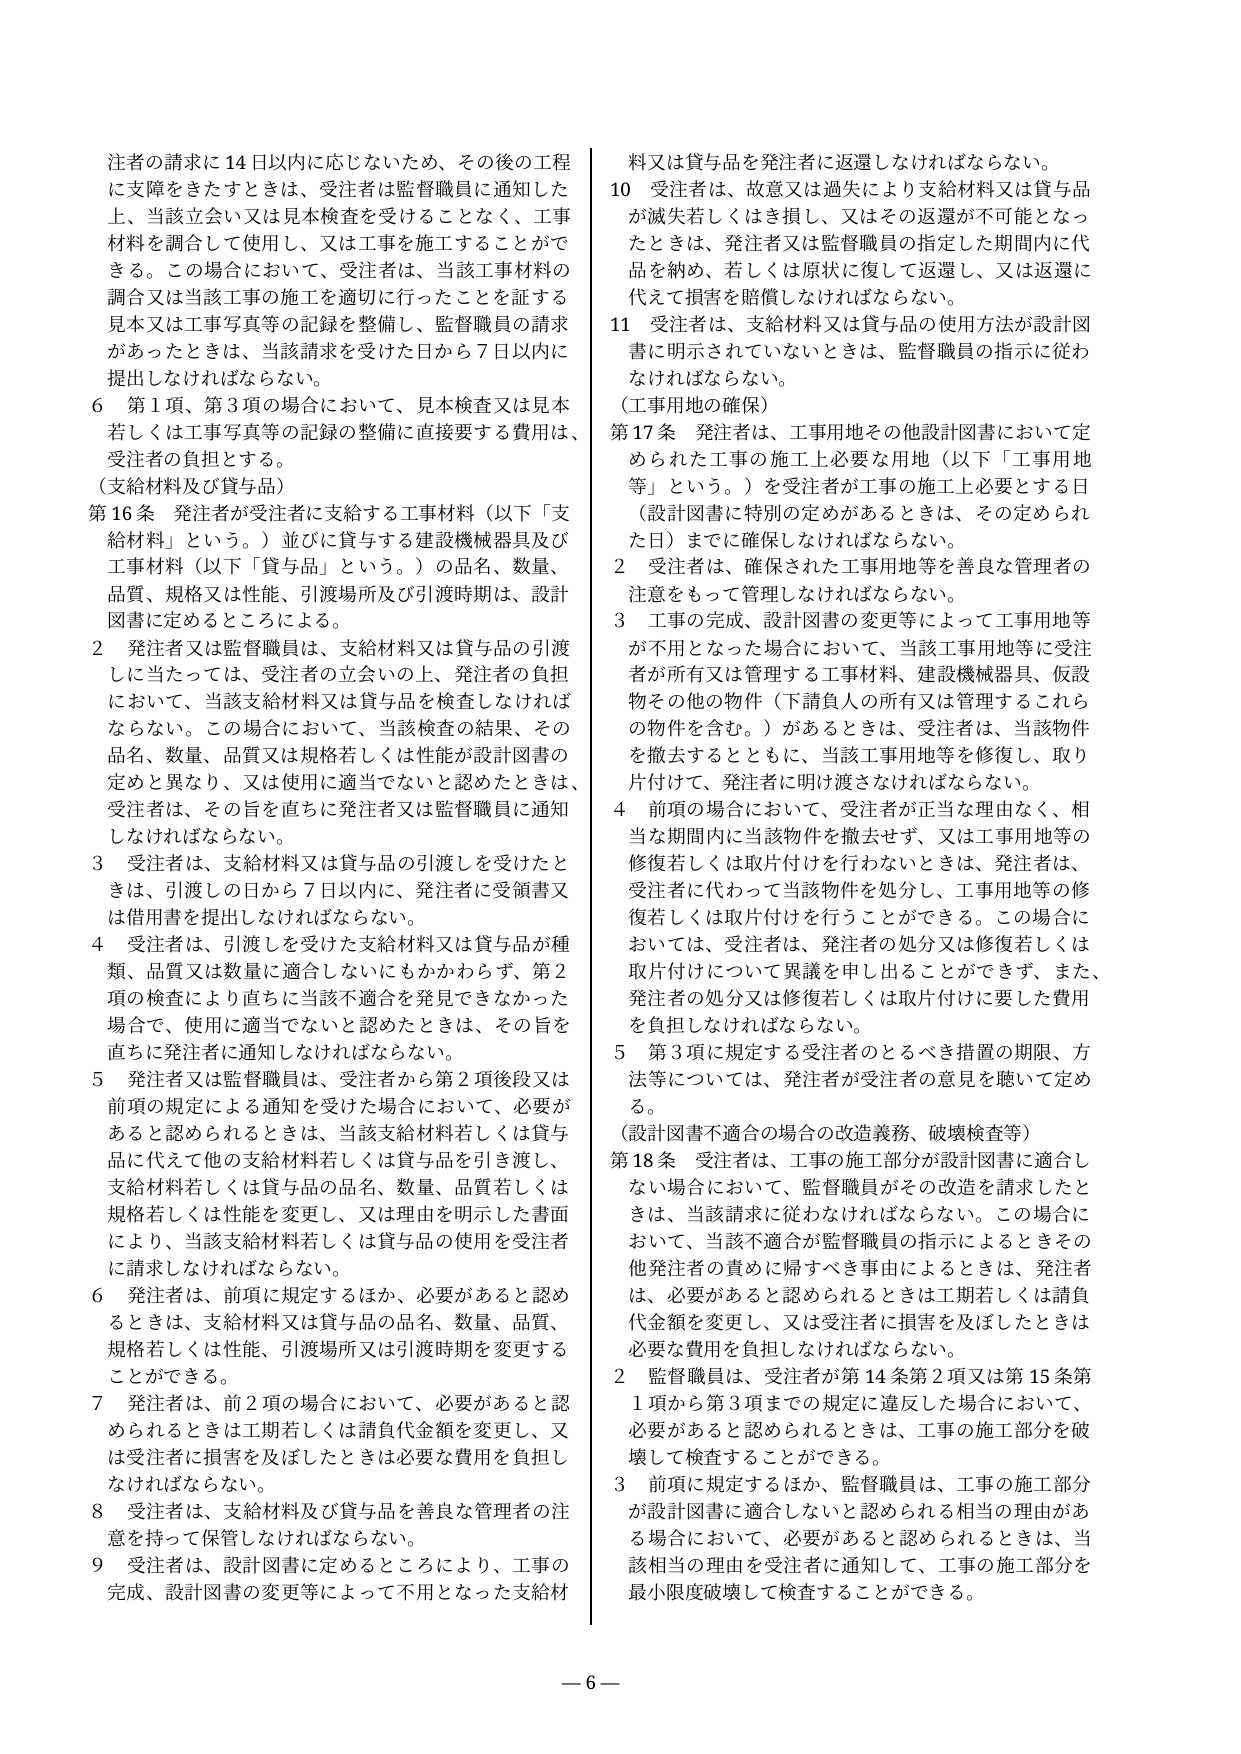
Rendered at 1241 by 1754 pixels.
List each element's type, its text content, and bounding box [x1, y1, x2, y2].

text 11 受注者は、支給材料又は貸与品の使用方法が設計図書に明示されていないときは、監督職員の指示に従わなければならない。 [610, 309, 1092, 391]
text ５ 第３項に規定する受注者のとるべき措置の期限、方法等については、発注者が受注者の意見を聴いて定める。 [610, 1038, 1092, 1119]
text ９ 受注者は、設計図書に定めるところにより、工事の完成、設計図書の変更等によって不用となった支給材料又は貸与品を発注者に返還しなければならない。 [89, 1551, 571, 1604]
text ２ 発注者又は監督職員は、支給材料又は貸与品の引渡しに当たっては、受注者の立会いの上、発注者の負担において、当該支給材料又は貸与品を検査しなければならない。この場合において、当該検査の結果、その品名、数量、品質又は規格若しくは性能が設計図書の定めと異なり、又は使用に適当でないと認めたときは、受注者は、その旨を直ちに発注者又は監督職員に通知しなければならない。 [89, 633, 571, 849]
text ６ 第１項、第３項の場合において、見本検査又は見本若しくは工事写真等の記録の整備に直接要する費用は、受注者の負担とする。 [89, 391, 571, 471]
text ４ 前項の場合において、受注者が正当な理由なく、相当な期間内に当該物件を撤去せず、又は工事用地等の修復若しくは取片付けを行わないときは、発注者は、受注者に代わって当該物件を処分し、工事用地等の修復若しくは取片付けを行うことができる。この場合においては、受注者は、発注者の処分又は修復若しくは取片付けについて異議を申し出ることができず、また、発注者の処分又は修復若しくは取片付けに要した費用を負担しなければならない。 [610, 795, 1092, 1038]
text 第16条 発注者が受注者に支給する工事材料（以下「支給材料」という。）並びに貸与する建設機械器具及び工事材料（以下「貸与品」という。）の品名、数量、品質、規格又は性能、引渡場所及び引渡時期は、設計図書に定めるところによる。 [89, 498, 571, 633]
text 第17条 発注者は、工事用地その他設計図書において定められた工事の施工上必要な用地（以下「工事用地等」という。）を受注者が工事の施工上必要とする日（設計図書に特別の定めがあるときは、その定められた日）までに確保しなければならない。 [610, 417, 1092, 552]
text 第18条 受注者は、工事の施工部分が設計図書に適合しない場合において、監督職員がその改造を請求したときは、当該請求に従わなければならない。この場合において、当該不適合が監督職員の指示によるときその他発注者の責めに帰すべき事由によるときは、発注者は、必要があると認められるときは工期若しくは請負代金額を変更し、又は受注者に損害を及ぼしたときは必要な費用を負担しなければならない。 [610, 1146, 1092, 1362]
text （設計図書不適合の場合の改造義務、破壊検査等） [610, 1119, 1092, 1146]
text 10 受注者は、故意又は過失により支給材料又は貸与品が滅失若しくはき損し、又はその返還が不可能となったときは、発注者又は監督職員の指定した期間内に代品を納め、若しくは原状に復して返還し、又は返還に代えて損害を賠償しなければならない。 [610, 175, 1092, 309]
text ３ 受注者は、支給材料又は貸与品の引渡しを受けたときは、引渡しの日から７日以内に、発注者に受領書又は借用書を提出しなければならない。 [89, 849, 571, 930]
text （支給材料及び貸与品） [89, 471, 571, 498]
text ７ 発注者は、前２項の場合において、必要があると認められるときは工期若しくは請負代金額を変更し、又は受注者に損害を及ぼしたときは必要な費用を負担しなければならない。 [89, 1389, 571, 1497]
text ８ 受注者は、支給材料及び貸与品を善良な管理者の注意を持って保管しなければならない。 [89, 1497, 571, 1551]
text ３ 前項に規定するほか、監督職員は、工事の施工部分が設計図書に適合しないと認められる相当の理由がある場合において、必要があると認められるときは、当該相当の理由を受注者に通知して、工事の施工部分を最小限度破壊して検査することができる。 [610, 1470, 1092, 1604]
text ４ 受注者は、引渡しを受けた支給材料又は貸与品が種類、品質又は数量に適合しないにもかかわらず、第２項の検査により直ちに当該不適合を発見できなかった場合で、使用に適当でないと認めたときは、その旨を直ちに発注者に通知しなければならない。 [89, 930, 571, 1065]
text （工事用地の確保） [610, 391, 1092, 417]
text ６ 発注者は、前項に規定するほか、必要があると認めるときは、支給材料又は貸与品の品名、数量、品質、規格若しくは性能、引渡場所又は引渡時期を変更することができる。 [89, 1281, 571, 1389]
text ２ 受注者は、確保された工事用地等を善良な管理者の注意をもって管理しなければならない。 [610, 552, 1092, 606]
text ５ 発注者又は監督職員は、受注者から第２項後段又は前項の規定による通知を受けた場合において、必要があると認められるときは、当該支給材料若しくは貸与品に代えて他の支給材料若しくは貸与品を引き渡し、支給材料若しくは貸与品の品名、数量、品質若しくは規格若しくは性能を変更し、又は理由を明示した書面により、当該支給材料若しくは貸与品の使用を受注者に請求しなければならない。 [89, 1065, 571, 1281]
text ９ 受注者は、設計図書に定めるところにより、工事の完成、設計図書の変更等によって不用となった支給材料又は貸与品を発注者に返還しなければならない。 [610, 148, 1092, 175]
text ２ 監督職員は、受注者が第14条第２項又は第15条第１項から第３項までの規定に違反した場合において、必要があると認められるときは、工事の施工部分を破壊して検査することができる。 [610, 1362, 1092, 1470]
text ３ 工事の完成、設計図書の変更等によって工事用地等が不用となった場合において、当該工事用地等に受注者が所有又は管理する工事材料、建設機械器具、仮設物その他の物件（下請負人の所有又は管理するこれらの物件を含む。）があるときは、受注者は、当該物件を撤去するとともに、当該工事用地等を修復し、取り片付けて、発注者に明け渡さなければならない。 [610, 606, 1092, 795]
